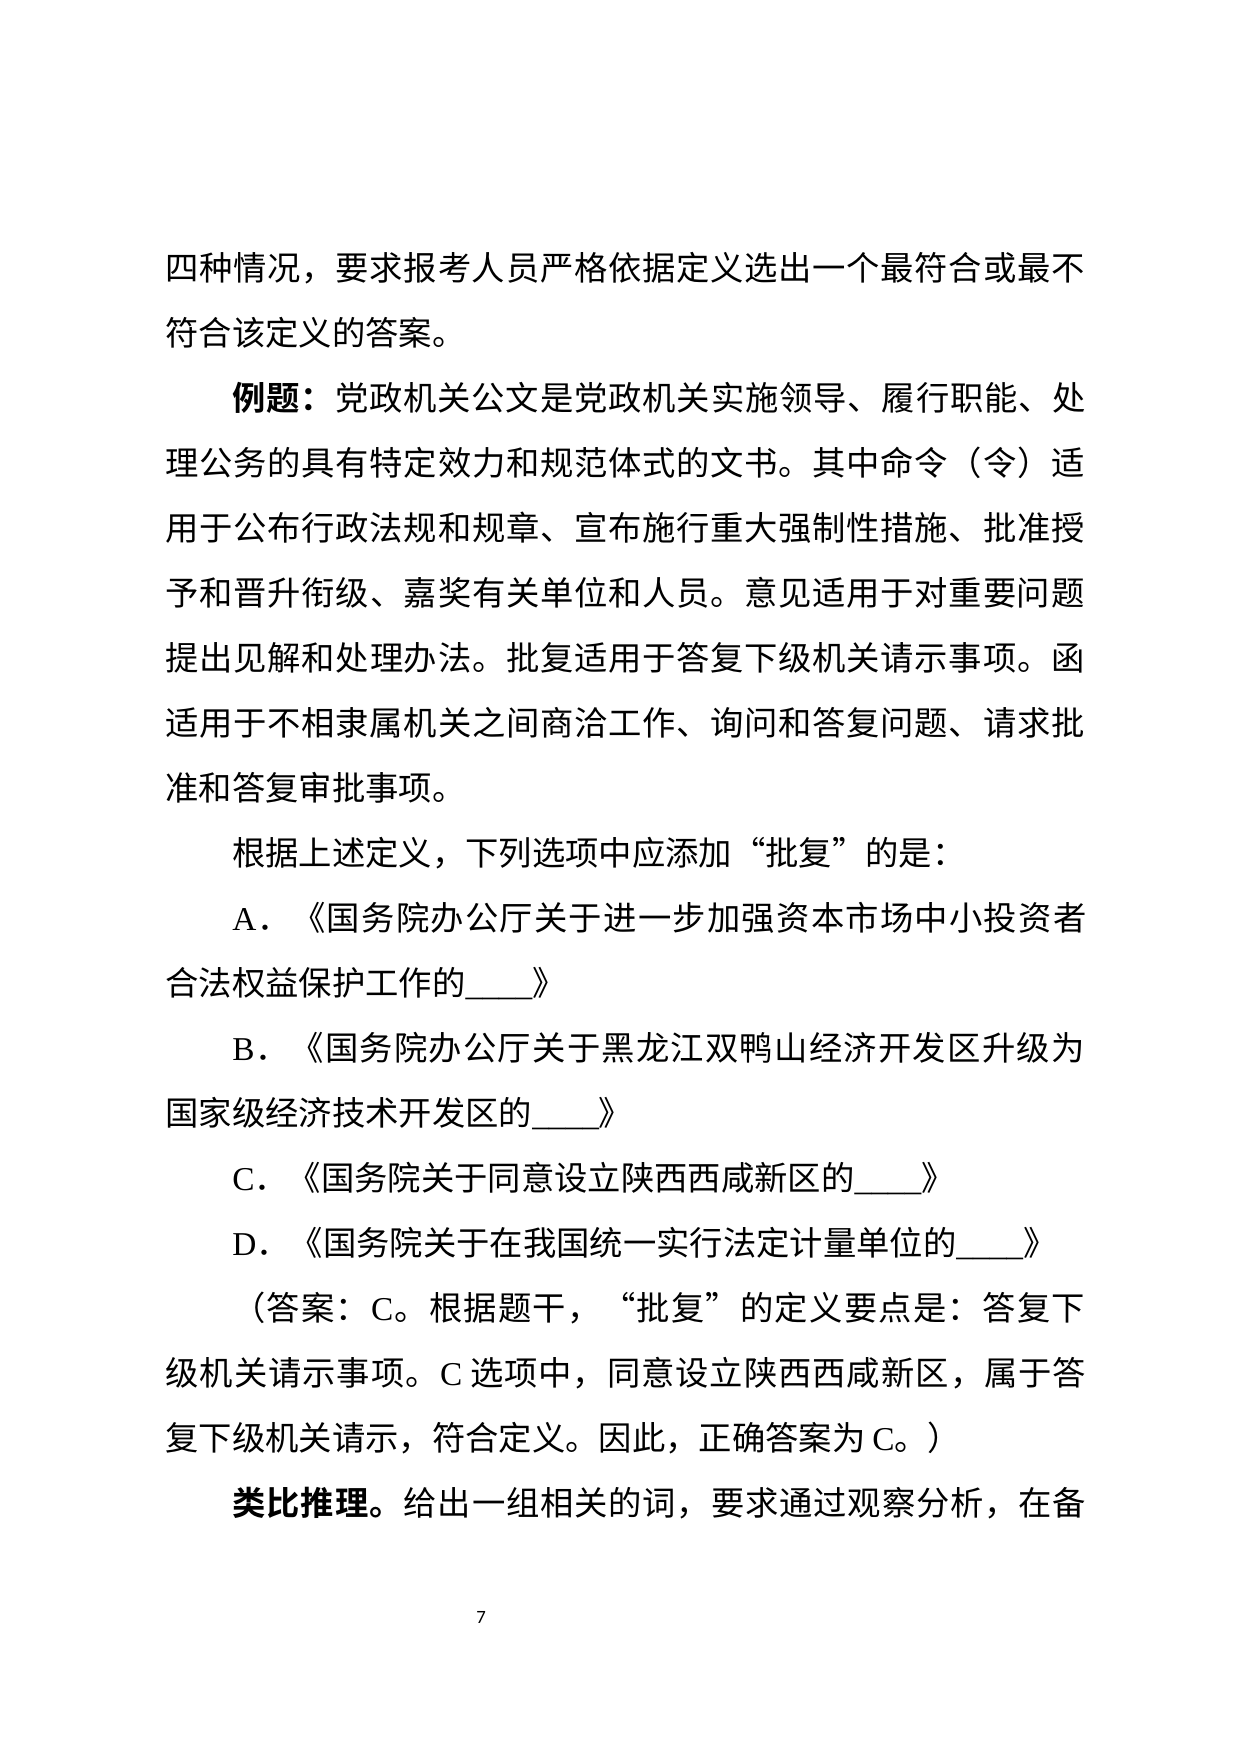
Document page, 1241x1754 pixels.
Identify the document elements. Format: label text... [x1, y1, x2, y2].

text 根据上述定义，下列选项中应添加“批复”的是： [165, 818, 1087, 883]
text C．《国务院关于同意设立陕西西咸新区的____》 [165, 1143, 1087, 1208]
text （答案：C。根据题干，“批复”的定义要点是：答复下级机关请示事项。C选项中，同意设立陕西西咸新区，属于答复下级机关请示，符合定义。因此，正确答案为C。） [165, 1273, 1087, 1468]
text 例题：党政机关公文是党政机关实施领导、履行职能、处理公务的具有特定效力和规范体式的文书。其中命令（令）适用于公布行政法规和规章、宣布施行重大强制性措施、批准授予和晋升衔级、嘉奖有关单位和人员。意见适用于对重要问题提出见解和处理办法。批复适用于答复下级机关请示事项。函适用于不相隶属机关之间商洽工作、询问和答复问题、请求批准和答复审批事项。 [165, 363, 1087, 818]
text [165, 1468, 1087, 1533]
text D．《国务院关于在我国统一实行法定计量单位的____》 [165, 1208, 1087, 1273]
text B．《国务院办公厅关于黑龙江双鸭山经济开发区升级为国家级经济技术开发区的____》 [165, 1013, 1087, 1143]
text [165, 233, 1087, 363]
text A．《国务院办公厅关于进一步加强资本市场中小投资者合法权益保护工作的____》 [165, 883, 1087, 1013]
